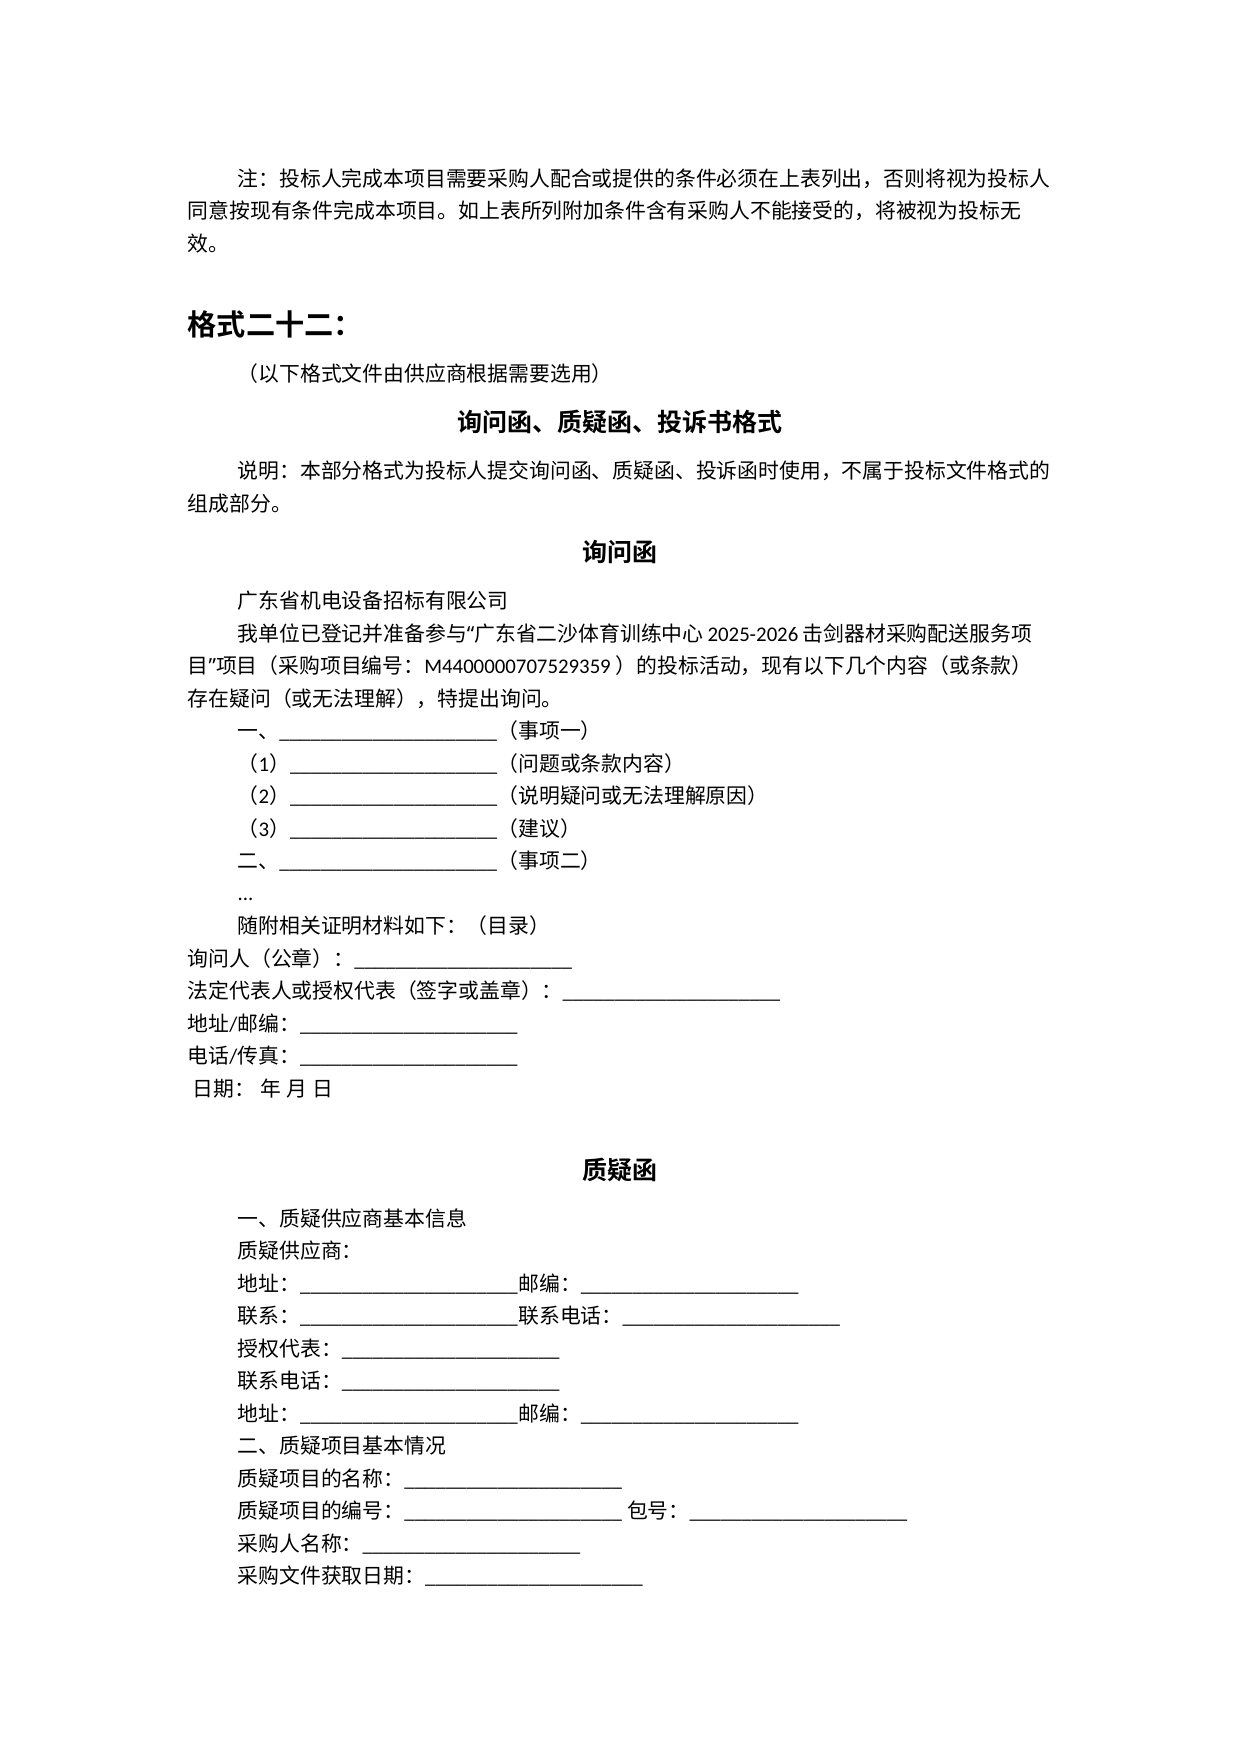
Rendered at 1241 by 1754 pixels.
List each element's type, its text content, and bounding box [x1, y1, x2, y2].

text 广东省机电设备招标有限公司 [187, 584, 1053, 617]
text ... [187, 877, 1053, 909]
text 地址：_____________________邮编：_____________________ [187, 1267, 1053, 1299]
text （2）____________________（说明疑问或无法理解原因） [187, 779, 1053, 812]
text （1）____________________（问题或条款内容） [187, 747, 1053, 779]
text 电话/传真：_____________________ [187, 1039, 1053, 1072]
text 质疑项目的编号：_____________________ 包号：_____________________ [187, 1494, 1053, 1527]
text 一、质疑供应商基本信息 [187, 1202, 1053, 1234]
text 联系：_____________________联系电话：_____________________ [187, 1299, 1053, 1332]
text 地址：_____________________邮编：_____________________ [187, 1397, 1053, 1429]
text 询问函 [187, 519, 1053, 584]
text 质疑项目的名称：_____________________ [187, 1462, 1053, 1494]
text （3）____________________（建议） [187, 812, 1053, 844]
text 说明：本部分格式为投标人提交询问函、质疑函、投诉函时使用，不属于投标文件格式的组成部分。 [187, 454, 1053, 519]
text 采购文件获取日期：_____________________ [187, 1559, 1053, 1592]
text 二、_____________________（事项二） [187, 844, 1053, 877]
text 联系电话：_____________________ [187, 1364, 1053, 1397]
text 法定代表人或授权代表（签字或盖章）：_____________________ [187, 974, 1053, 1007]
text 地址/邮编：_____________________ [187, 1007, 1053, 1039]
text 质疑函 [187, 1137, 1053, 1202]
text 询问函、质疑函、投诉书格式 [187, 389, 1053, 454]
text 询问人（公章）：_____________________ [187, 942, 1053, 974]
text 我单位已登记并准备参与“广东省二沙体育训练中心2025-2026击剑器材采购配送服务项目”项目（采购项目编号：M4400000707529359 ）的投标活动，现有以下几个内容（或条款）存在疑问（或无法理解），特提出询问。 [187, 617, 1053, 714]
text 随附相关证明材料如下：（目录） [187, 909, 1053, 942]
text 二、质疑项目基本情况 [187, 1429, 1053, 1462]
text 日期： 年 月 日 [187, 1072, 1053, 1104]
text 质疑供应商： [187, 1234, 1053, 1267]
text 一、_____________________（事项一） [187, 714, 1053, 747]
text 格式二十二： [187, 292, 1053, 357]
text （以下格式文件由供应商根据需要选用） [187, 357, 1053, 389]
text 授权代表：_____________________ [187, 1332, 1053, 1364]
text 注：投标人完成本项目需要采购人配合或提供的条件必须在上表列出，否则将视为投标人同意按现有条件完成本项目。如上表所列附加条件含有采购人不能接受的，将被视为投标无效。 [187, 162, 1053, 259]
text 采购人名称：_____________________ [187, 1527, 1053, 1559]
